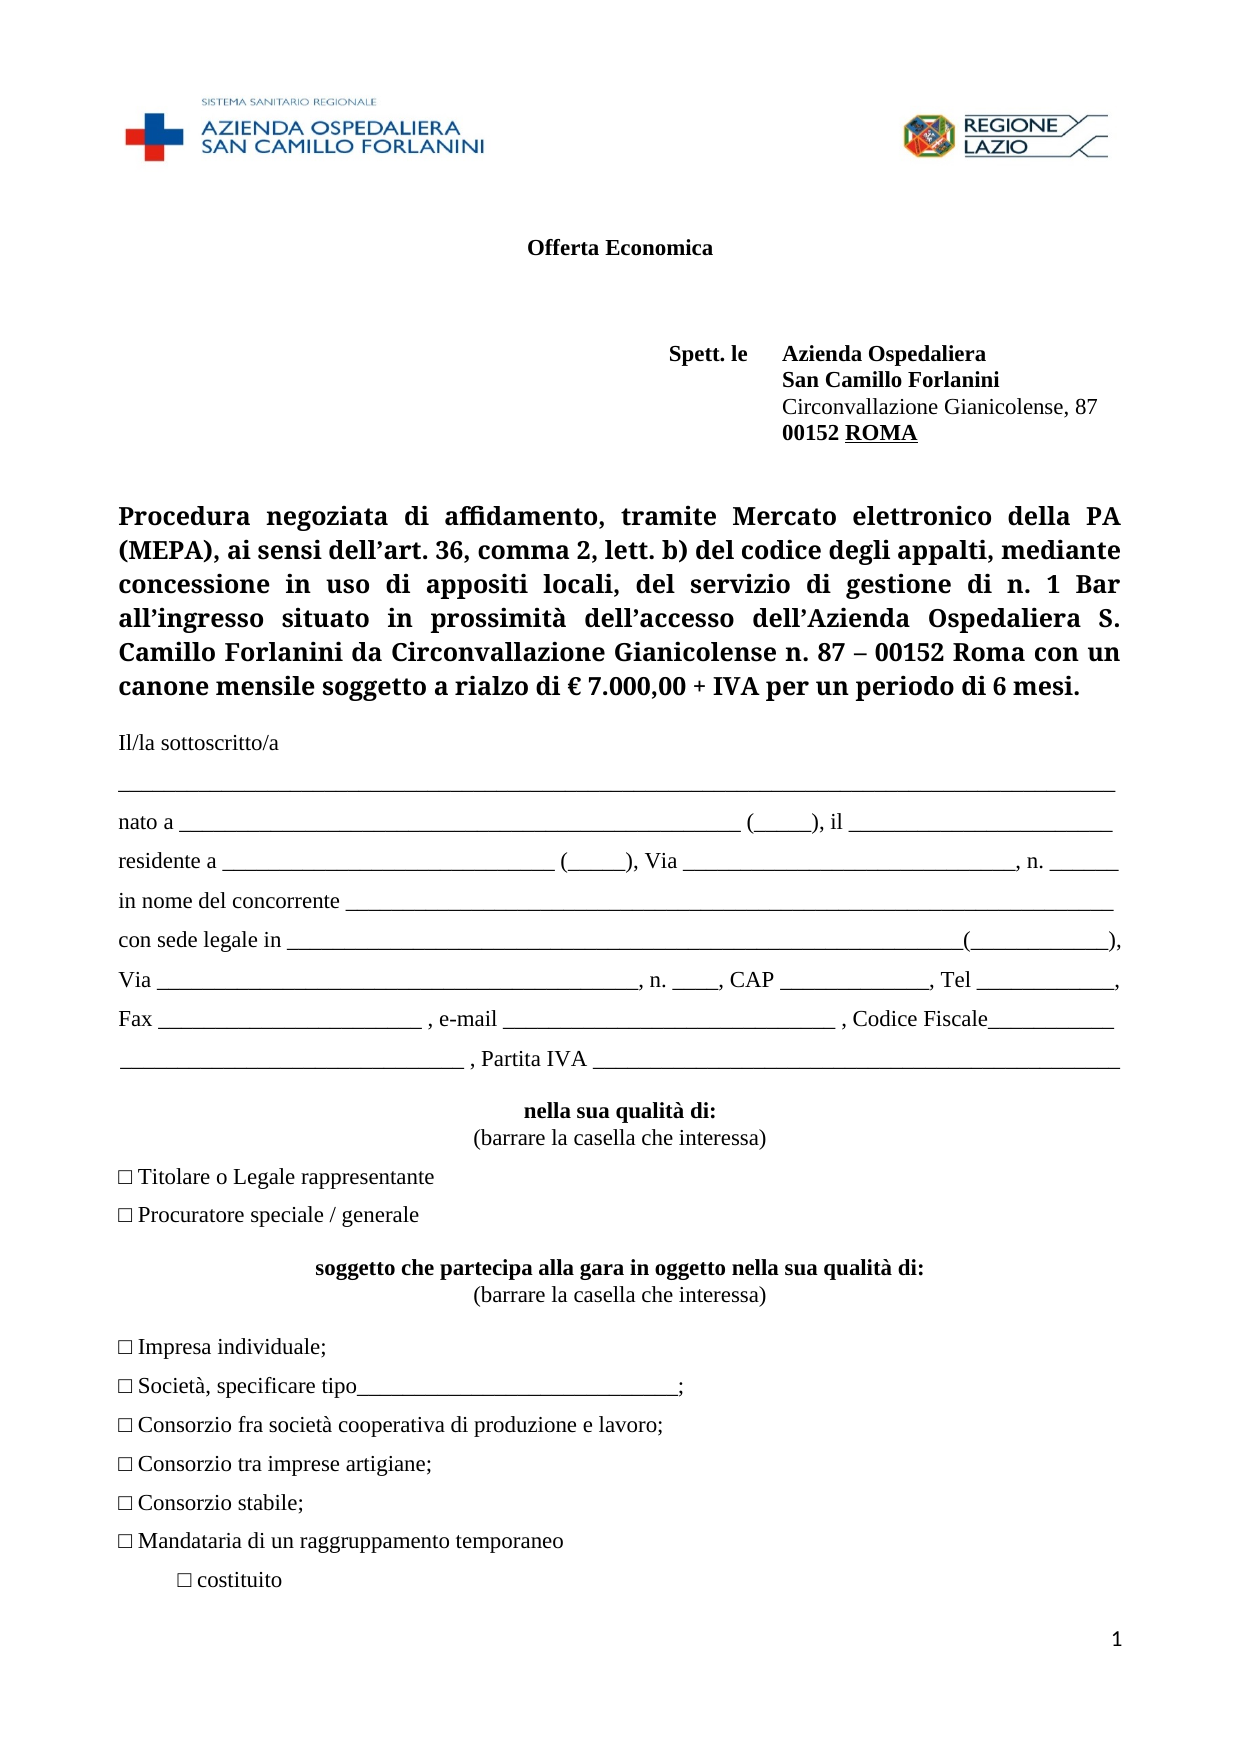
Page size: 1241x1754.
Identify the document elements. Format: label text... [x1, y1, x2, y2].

text □ Impresa individuale; [118, 1333, 1122, 1360]
text □ costituito [177, 1566, 1122, 1593]
text in nome del concorrente ___________________________________________________________________ [118, 887, 1122, 913]
text 00152 ROMA [708, 419, 1122, 446]
text Fax _______________________ , e-mail _____________________________ , Codice Fiscale___________ [118, 1005, 1122, 1032]
text Offerta Economica [118, 235, 1122, 261]
text □ Consorzio stabile; [118, 1489, 1122, 1515]
text (barrare la casella che interessa) [118, 1124, 1122, 1150]
text □ Società, specificare tipo____________________________; [118, 1372, 1122, 1398]
text San Camillo Forlanini [487, 366, 1122, 393]
text □ Mandataria di un raggruppamento temporaneo [118, 1528, 1122, 1554]
picture [26, 7, 1185, 235]
text (barrare la casella che interessa) [118, 1281, 1122, 1307]
text nato a _________________________________________________ (_____), il _______________________ [118, 808, 1122, 834]
text nella sua qualità di: [118, 1097, 1122, 1124]
text □ Consorzio fra società cooperativa di produzione e lavoro; [118, 1411, 1122, 1437]
text □ Procuratore speciale / generale [118, 1202, 1122, 1228]
text Il/la sottoscritto/a [118, 729, 1122, 755]
text _______________________________________________________________________________________ [118, 768, 1122, 795]
text □ Consorzio tra imprese artigiane; [118, 1450, 1122, 1476]
text ______________________________ , Partita IVA ______________________________________________ [118, 1045, 1122, 1071]
text soggetto che partecipa alla gara in oggetto nella sua qualità di: [118, 1254, 1122, 1281]
text Via __________________________________________, n. ____, CAP _____________, Tel ____________, [118, 966, 1122, 992]
text con sede legale in ___________________________________________________________(____________), [118, 926, 1122, 953]
text □ Titolare o Legale rappresentante [118, 1163, 1122, 1189]
text Circonvallazione Gianicolense, 87 [118, 393, 1122, 419]
text residente a _____________________________ (_____), Via _____________________________, n. ______ [118, 847, 1122, 874]
text Procedura negoziata di affidamento, tramite Mercato elettronico della PA (MEPA), ai sensi dell’art. 36, comma 2, lett. b) del codice degli appalti, mediante concessione in uso di appositi locali, del servizio di gestione di n. 1 Bar all’ingresso situato in prossimità dell’accesso dell’Azienda Ospedaliera S. Camillo Forlanini da Circonvallazione Gianicolense n. 87 – 00152 Roma con un canone mensile soggetto a rialzo di € 7.000,00 + IVA per un periodo di 6 mesi. [118, 498, 1122, 703]
text Spett. le Azienda Ospedaliera [413, 340, 1122, 366]
